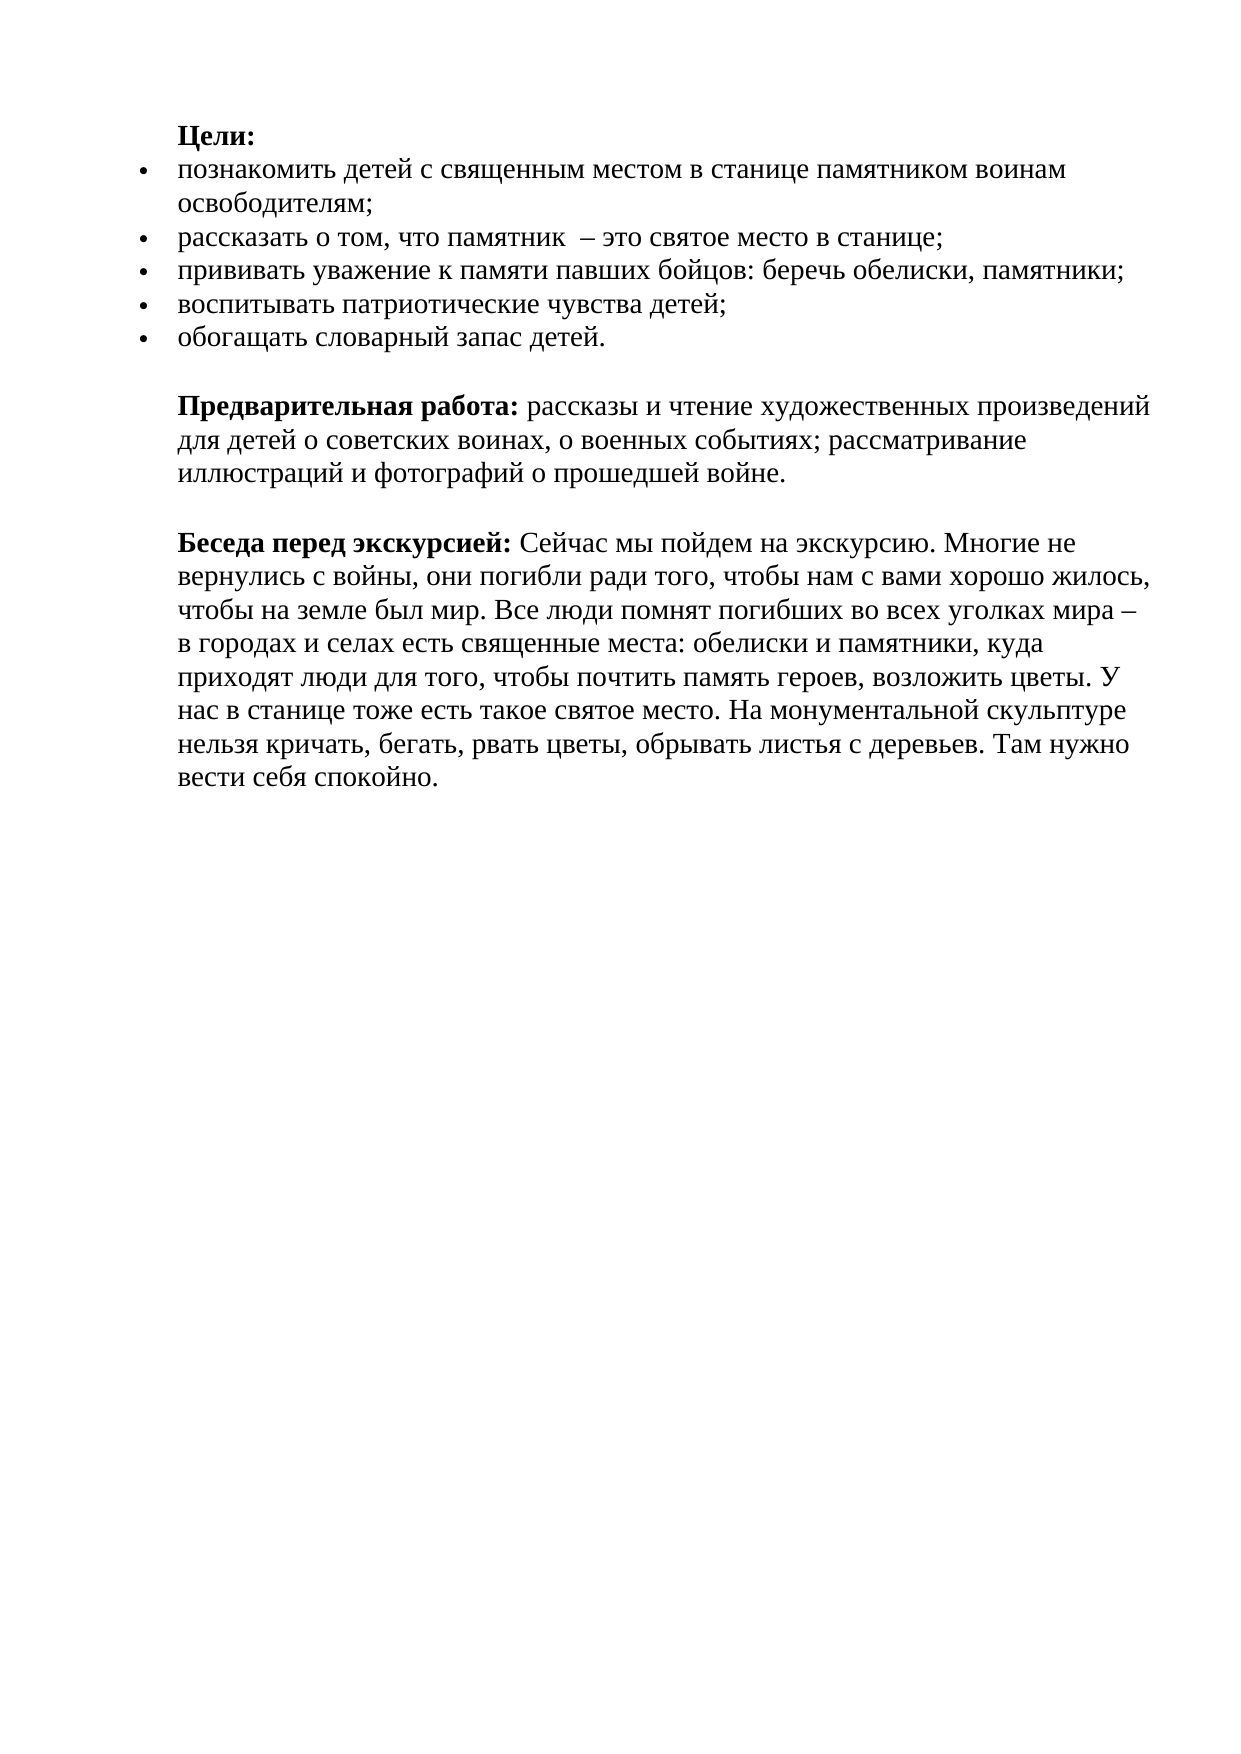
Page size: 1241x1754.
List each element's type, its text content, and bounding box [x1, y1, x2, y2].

text Беседа перед экскурсией: Сейчас мы пойдем на экскурсию. Многие не вернулись с войны, они погибли ради того, чтобы нам с вами хорошо жилось, чтобы на земле был мир. Все люди помнят погибших во всех уголках мира – в городах и селах есть священные места: обелиски и памятники, куда приходят люди для того, чтобы почтить память героев, возложить цветы. У нас в станице тоже есть такое святое место. На монументальной скульптуре нельзя кричать, бегать, рвать цветы, обрывать листья с деревьев. Там нужно вести себя спокойно. [177, 525, 1152, 793]
text Цели: [177, 118, 1152, 152]
list познакомить детей с священным местом в станице памятником воинам освободителям; [140, 152, 1152, 219]
list обогащать словарный запас детей. [140, 319, 1152, 353]
text Предварительная работа: рассказы и чтение художественных произведений для детей о советских воинах, о военных событиях; рассматривание иллюстраций и фотографий о прошедшей войне. [177, 388, 1152, 489]
list рассказать о том, что памятник – это святое место в станице; [140, 219, 1152, 252]
list прививать уважение к памяти павших бойцов: беречь обелиски, памятники; [140, 252, 1152, 286]
list воспитывать патриотические чувства детей; [140, 286, 1152, 319]
